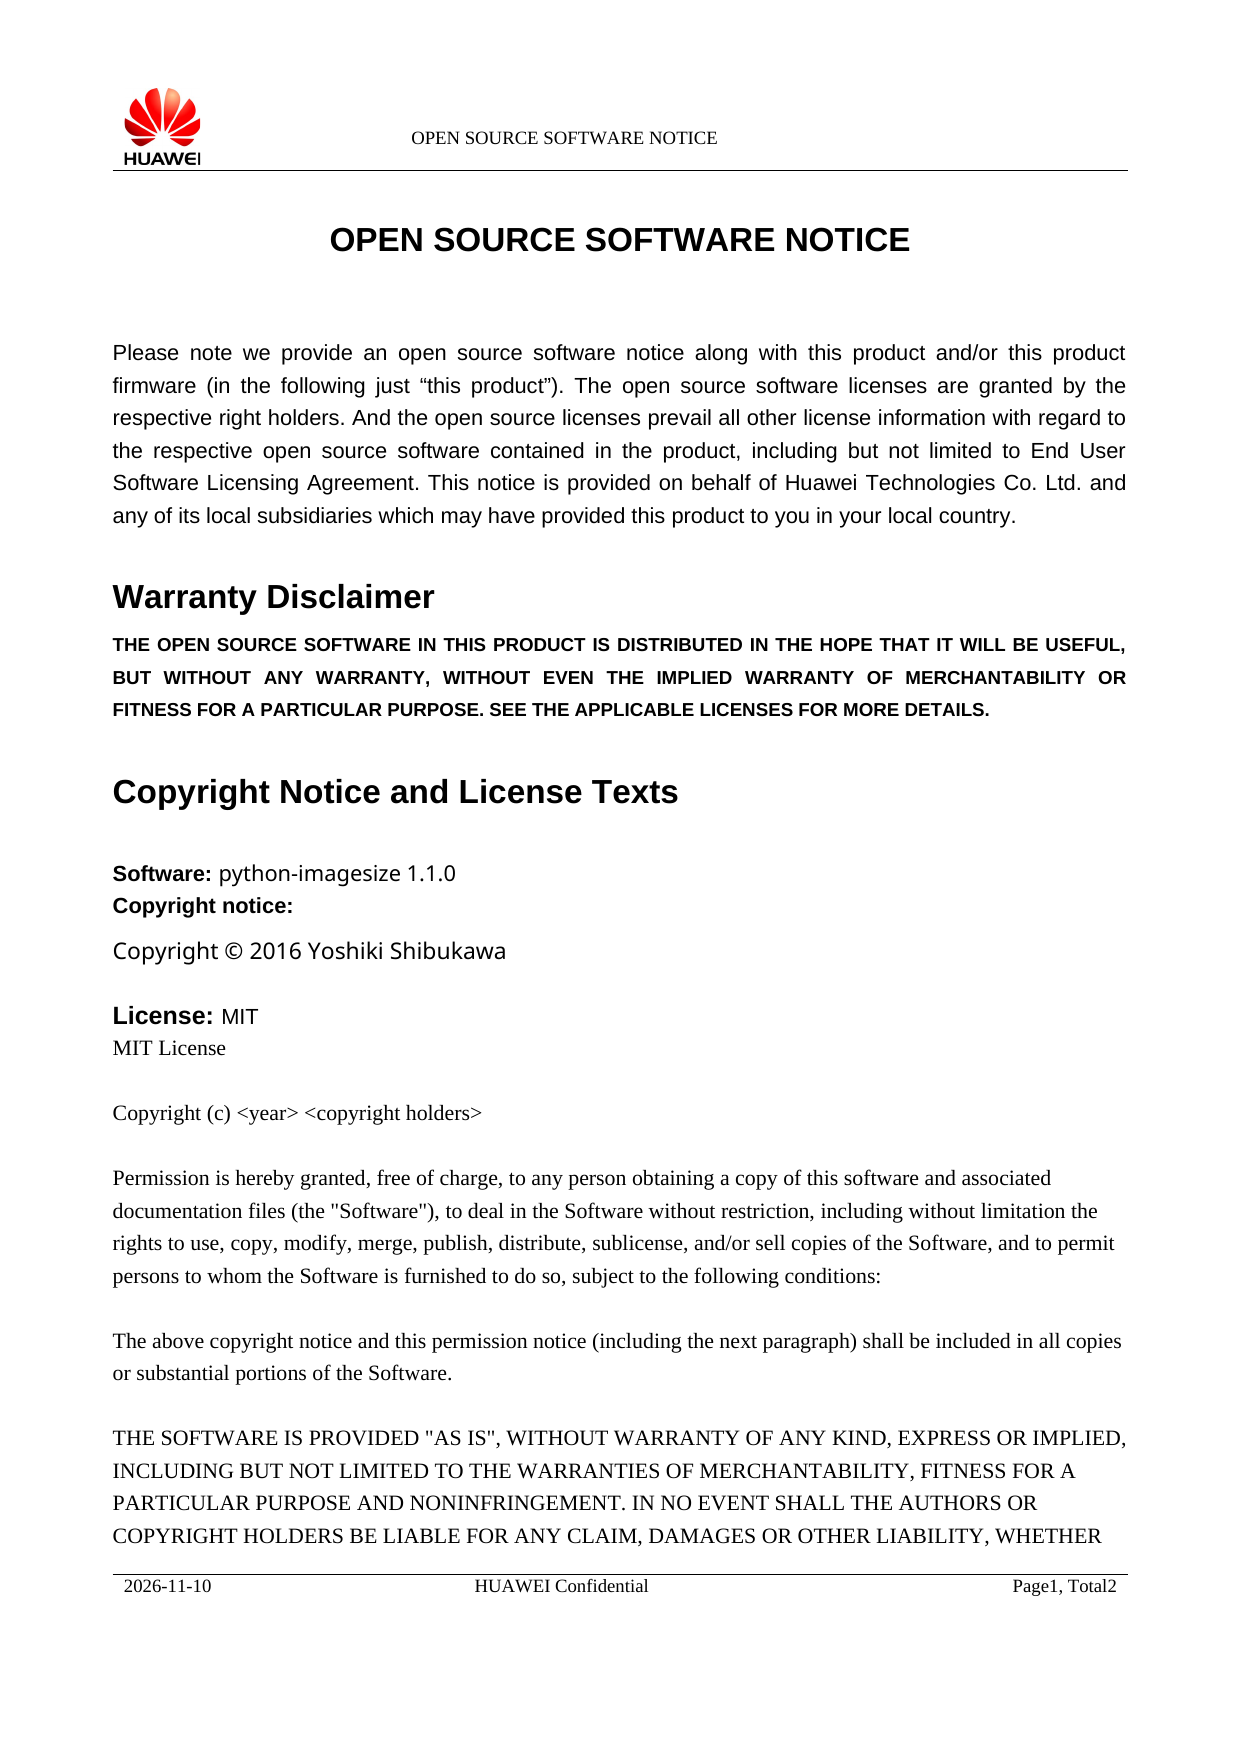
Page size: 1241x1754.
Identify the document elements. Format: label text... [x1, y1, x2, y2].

text The open source software in this product is distributed in the hope that it will be useful, but WITHOUT ANY WARRANTY, without even the implied warranty of MERCHANTABILITY or FITNESS FOR A PARTICULAR PURPOSE. See the applicable licenses for more details. [112, 629, 1128, 726]
text Copyright Notice and License Texts [112, 759, 1128, 824]
text License: MIT [112, 999, 1128, 1031]
text Copyright © 2016 Yoshiki Shibukawa [112, 934, 1128, 999]
text Please note we provide an open source software notice along with this product and/or this product firmware (in the following just “this product”). The open source software licenses are granted by the respective right holders. And the open source licenses prevail all other license information with regard to the respective open source software contained in the product, including but not limited to End User Software Licensing Agreement. This notice is provided on behalf of Huawei Technologies Co. Ltd. and any of its local subsidiaries which may have provided this product to you in your local country. [112, 336, 1128, 531]
picture [124, 88, 201, 165]
text Warranty Disclaimer [112, 564, 1128, 629]
title Software: python-imagesize 1.1.0 [112, 856, 1128, 889]
text Copyright notice: [112, 889, 1128, 921]
text OPEN SOURCE SOFTWARE NOTICE [112, 206, 1128, 271]
